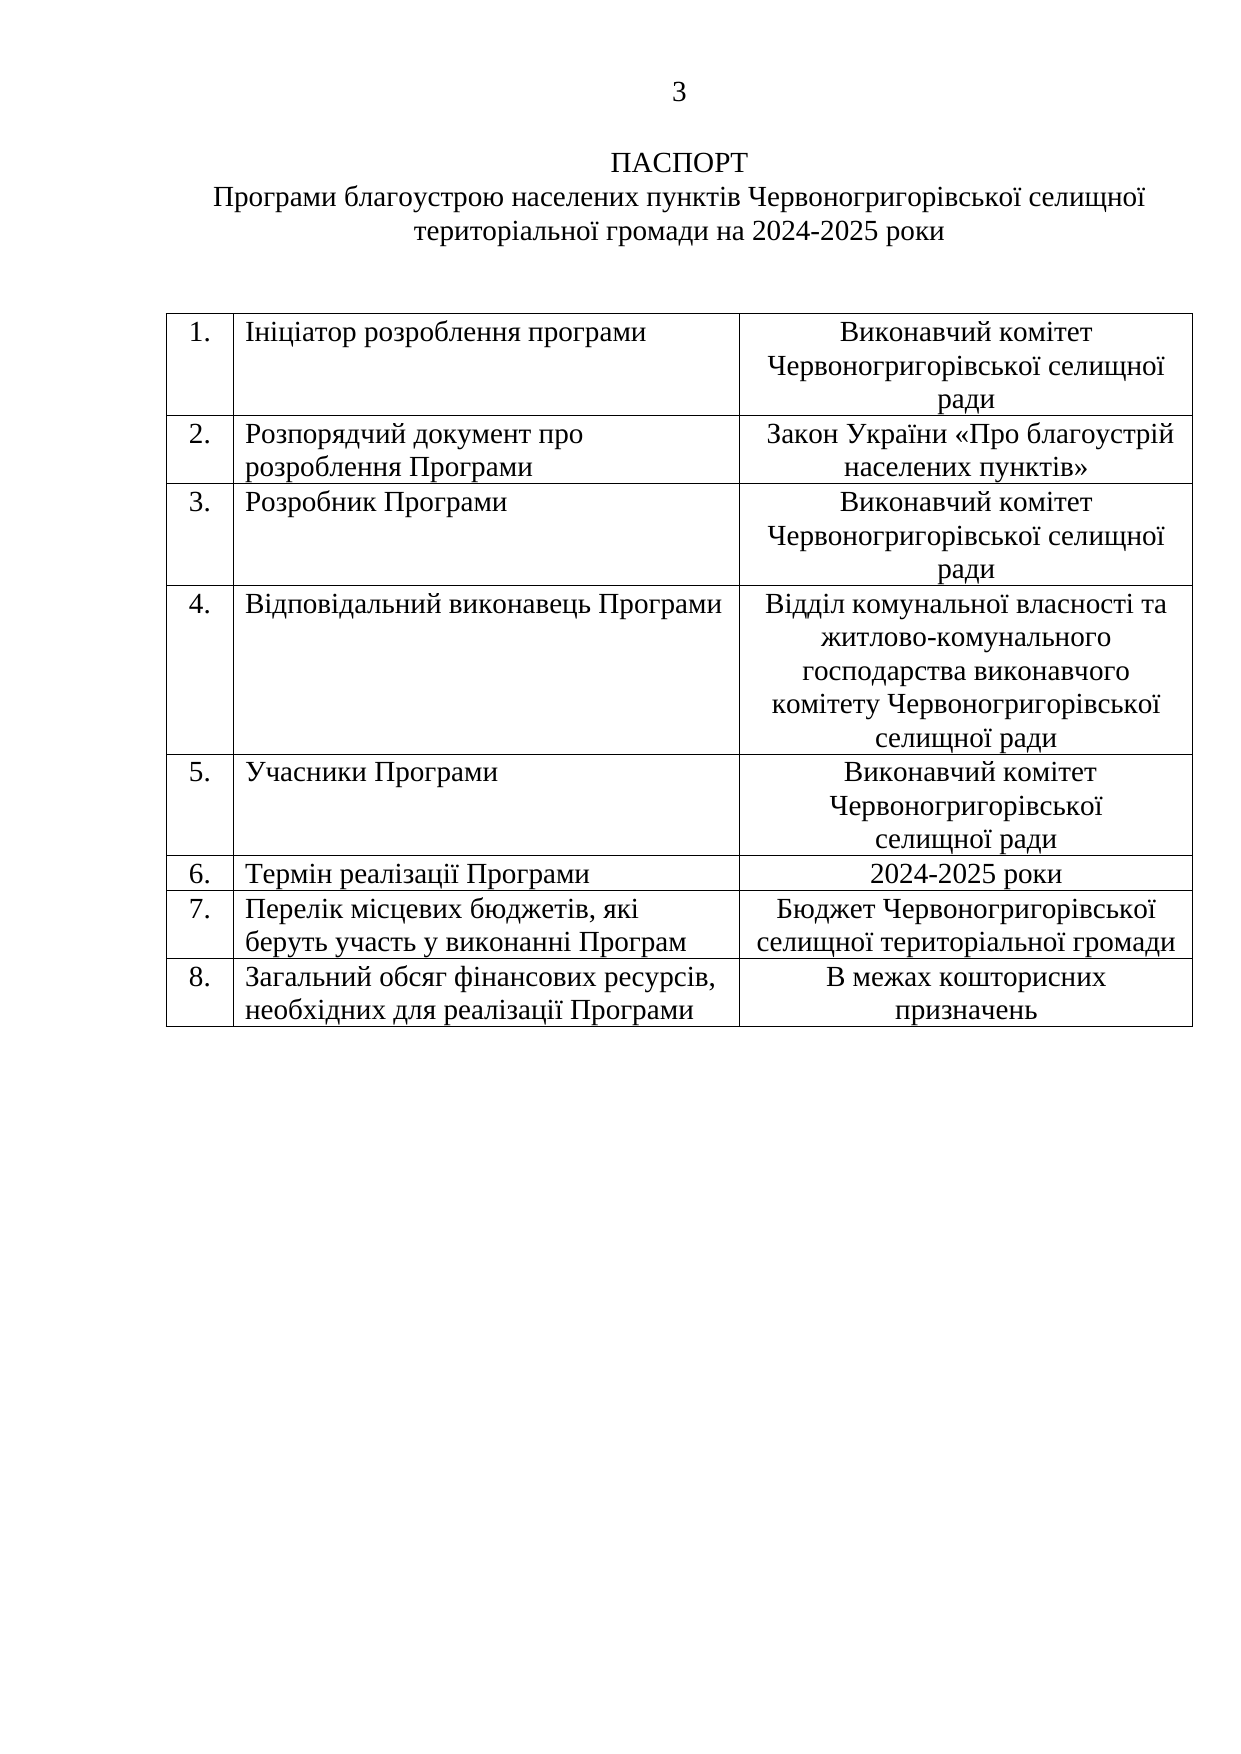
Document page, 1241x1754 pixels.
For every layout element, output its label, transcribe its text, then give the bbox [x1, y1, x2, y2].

table_cell Закон України «Про благоустрій населених пунктів» [740, 416, 1192, 483]
table_cell 7. [167, 891, 233, 958]
table_cell Виконавчий комітет Червоногригорівської селищної ради [740, 755, 1192, 855]
table_cell Загальний обсяг фінансових ресурсів, необхідних для реалізації Програми [234, 959, 739, 1026]
text Програми благоустрою населених пунктів Червоногригорівської селищної територіальної громади на 2024-2025 роки [177, 179, 1181, 246]
table_cell Бюджет Червоногригорівської селищної територіальної громади [740, 891, 1192, 958]
table_cell 6. [167, 856, 233, 890]
table_cell Термін реалізації Програми [234, 856, 739, 890]
table_cell Виконавчий комітет Червоногригорівської селищної ради [740, 484, 1192, 585]
table_cell Перелік місцевих бюджетів, які беруть участь у виконанні Програм [234, 891, 739, 958]
table_header Виконавчий комітет Червоногригорівської селищної ради [740, 314, 1192, 415]
table_cell Відповідальний виконавець Програми [234, 586, 739, 753]
table_cell 3. [167, 484, 233, 585]
table_cell 2. [167, 416, 233, 483]
table_cell 4. [167, 586, 233, 753]
table_cell В межах кошторисних призначень [740, 959, 1192, 1026]
table_cell Розробник Програми [234, 484, 739, 585]
table_cell Відділ комунальної власності та житлово-комунального господарства виконавчого комітету Червоногригорівської селищної ради [740, 586, 1192, 753]
table_cell Розпорядчий документ про розроблення Програми [234, 416, 739, 483]
table_header 1. [167, 314, 233, 415]
table_cell Учасники Програми [234, 755, 739, 855]
table_cell 5. [167, 755, 233, 855]
text ПАСПОРТ [177, 146, 1181, 179]
table_header Ініціатор розроблення програми [234, 314, 739, 415]
table_cell 2024-2025 роки [740, 856, 1192, 890]
table_cell 8. [167, 959, 233, 1026]
